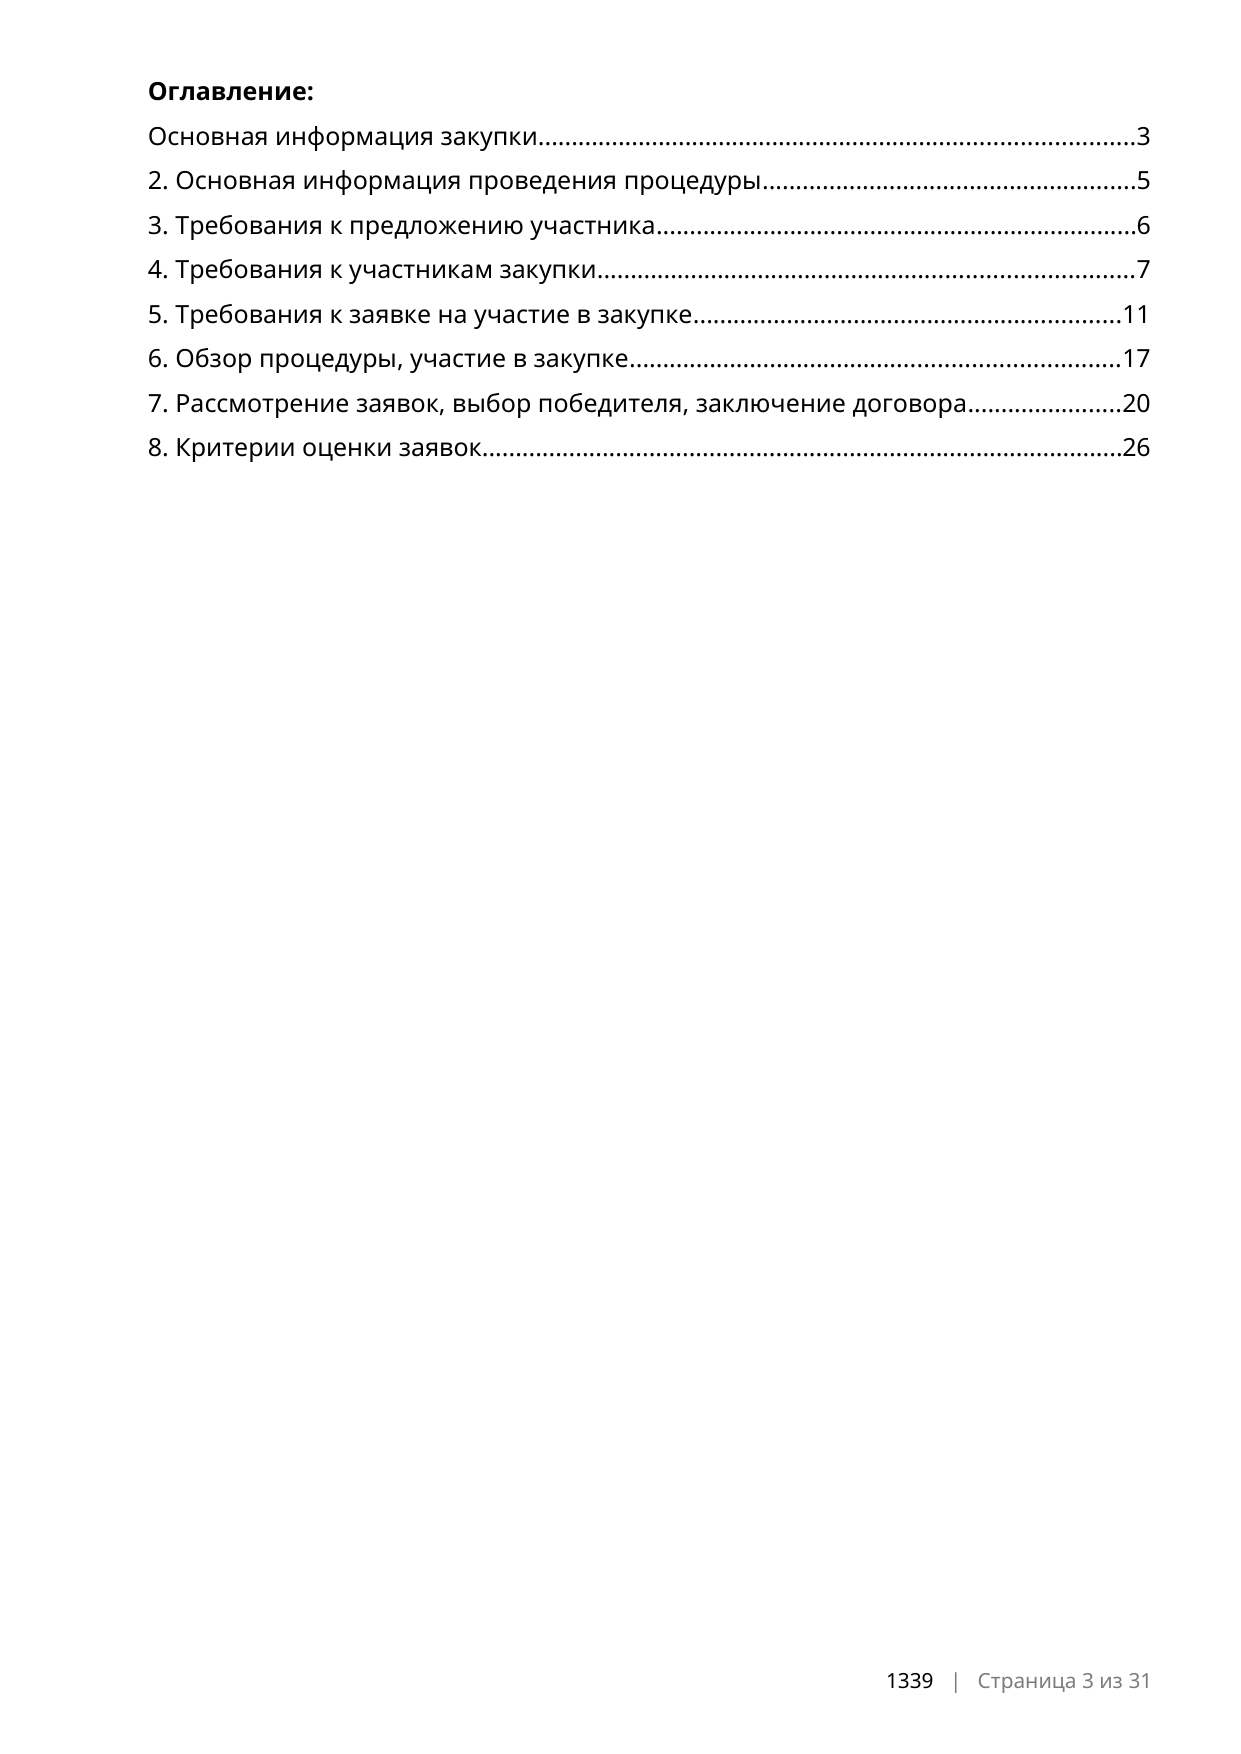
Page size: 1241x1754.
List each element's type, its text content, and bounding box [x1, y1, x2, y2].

text Оглавление: [148, 74, 1152, 108]
text 7. Рассмотрение заявок, выбор победителя, заключение договора 20 [148, 385, 1152, 419]
text 2. Основная информация проведения процедуры 5 [148, 163, 1152, 197]
text 8. Критерии оценки заявок 26 [148, 430, 1152, 464]
text 6. Обзор процедуры, участие в закупке 17 [148, 341, 1152, 375]
text 3. Требования к предложению участника 6 [148, 207, 1152, 241]
text Основная информация закупки 3 [148, 118, 1152, 152]
text 4. Требования к участникам закупки 7 [148, 252, 1152, 286]
text 5. Требования к заявке на участие в закупке 11 [148, 296, 1152, 330]
